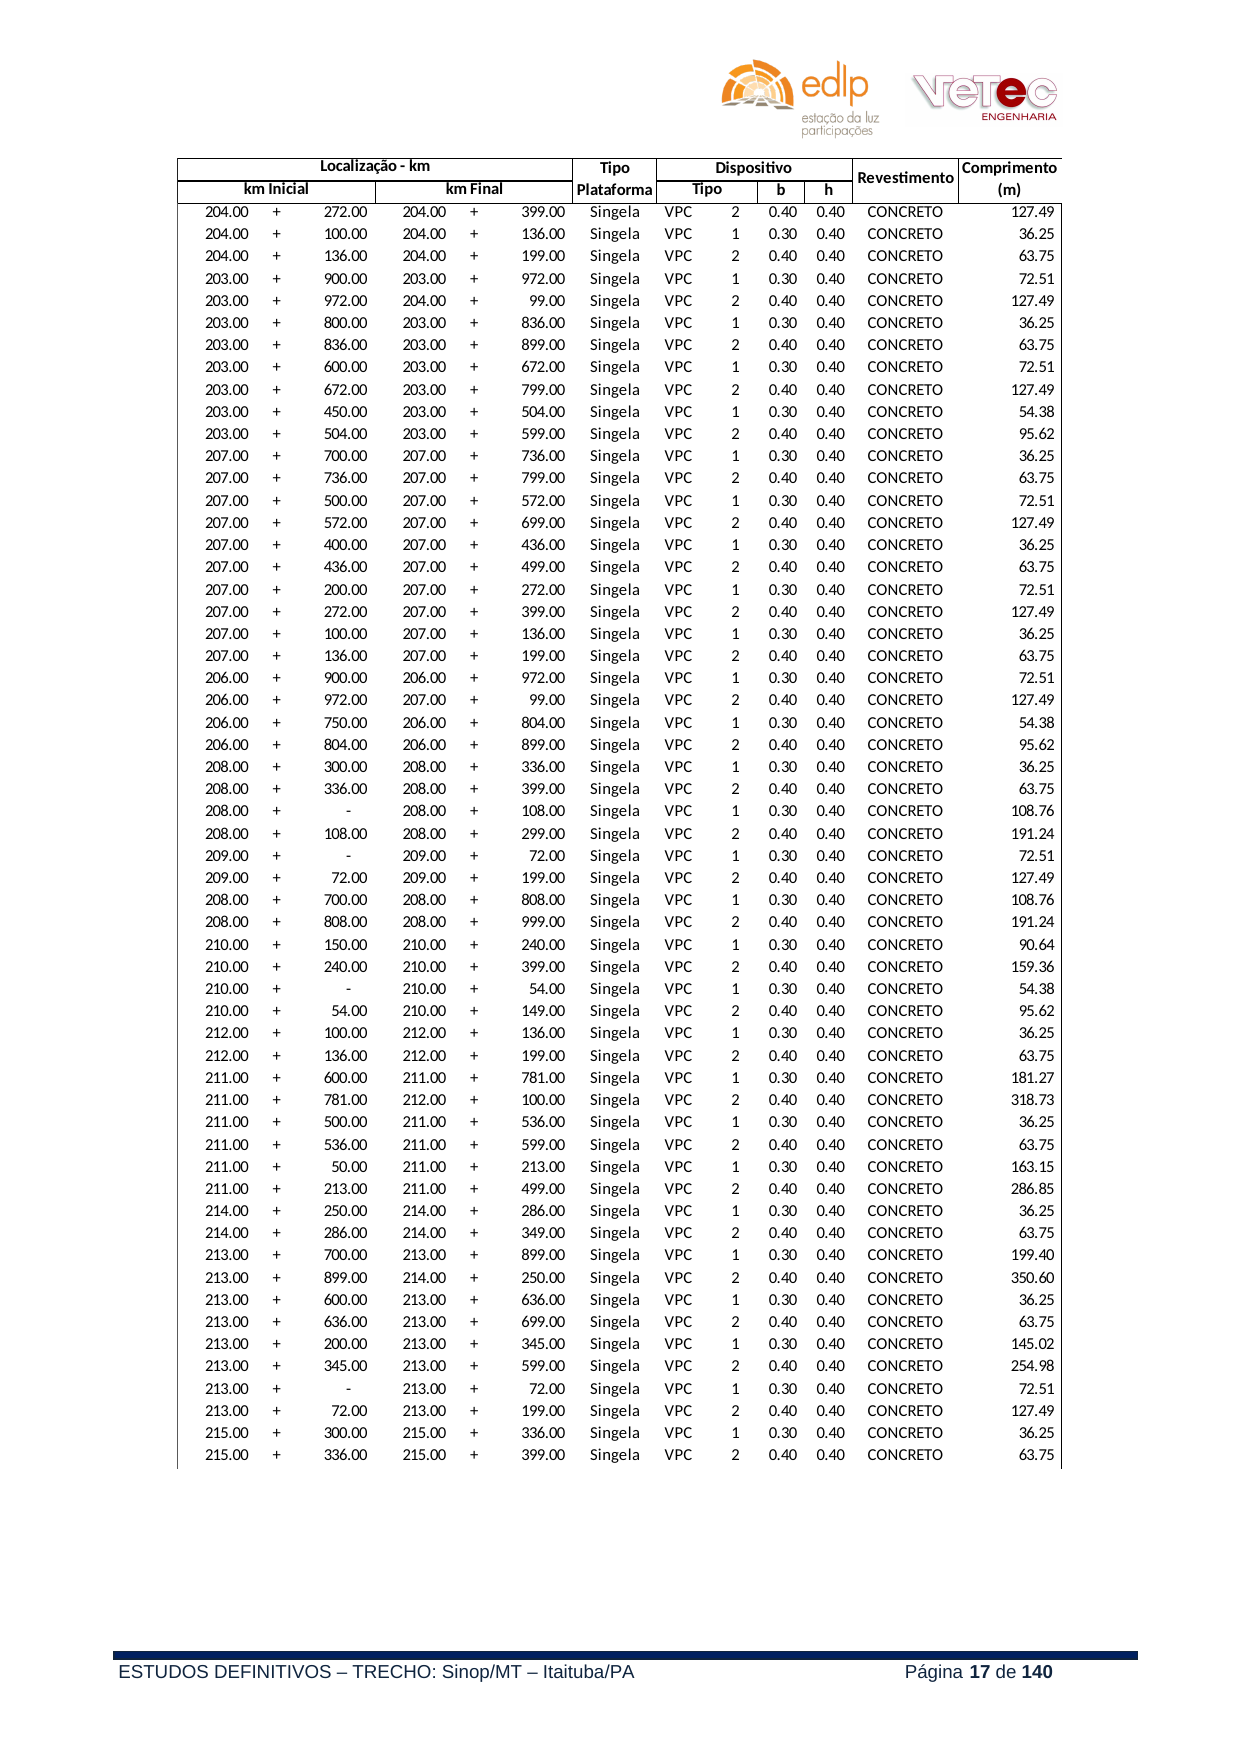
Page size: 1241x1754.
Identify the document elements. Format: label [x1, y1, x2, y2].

picture [700, 27, 893, 158]
picture [904, 73, 1064, 127]
